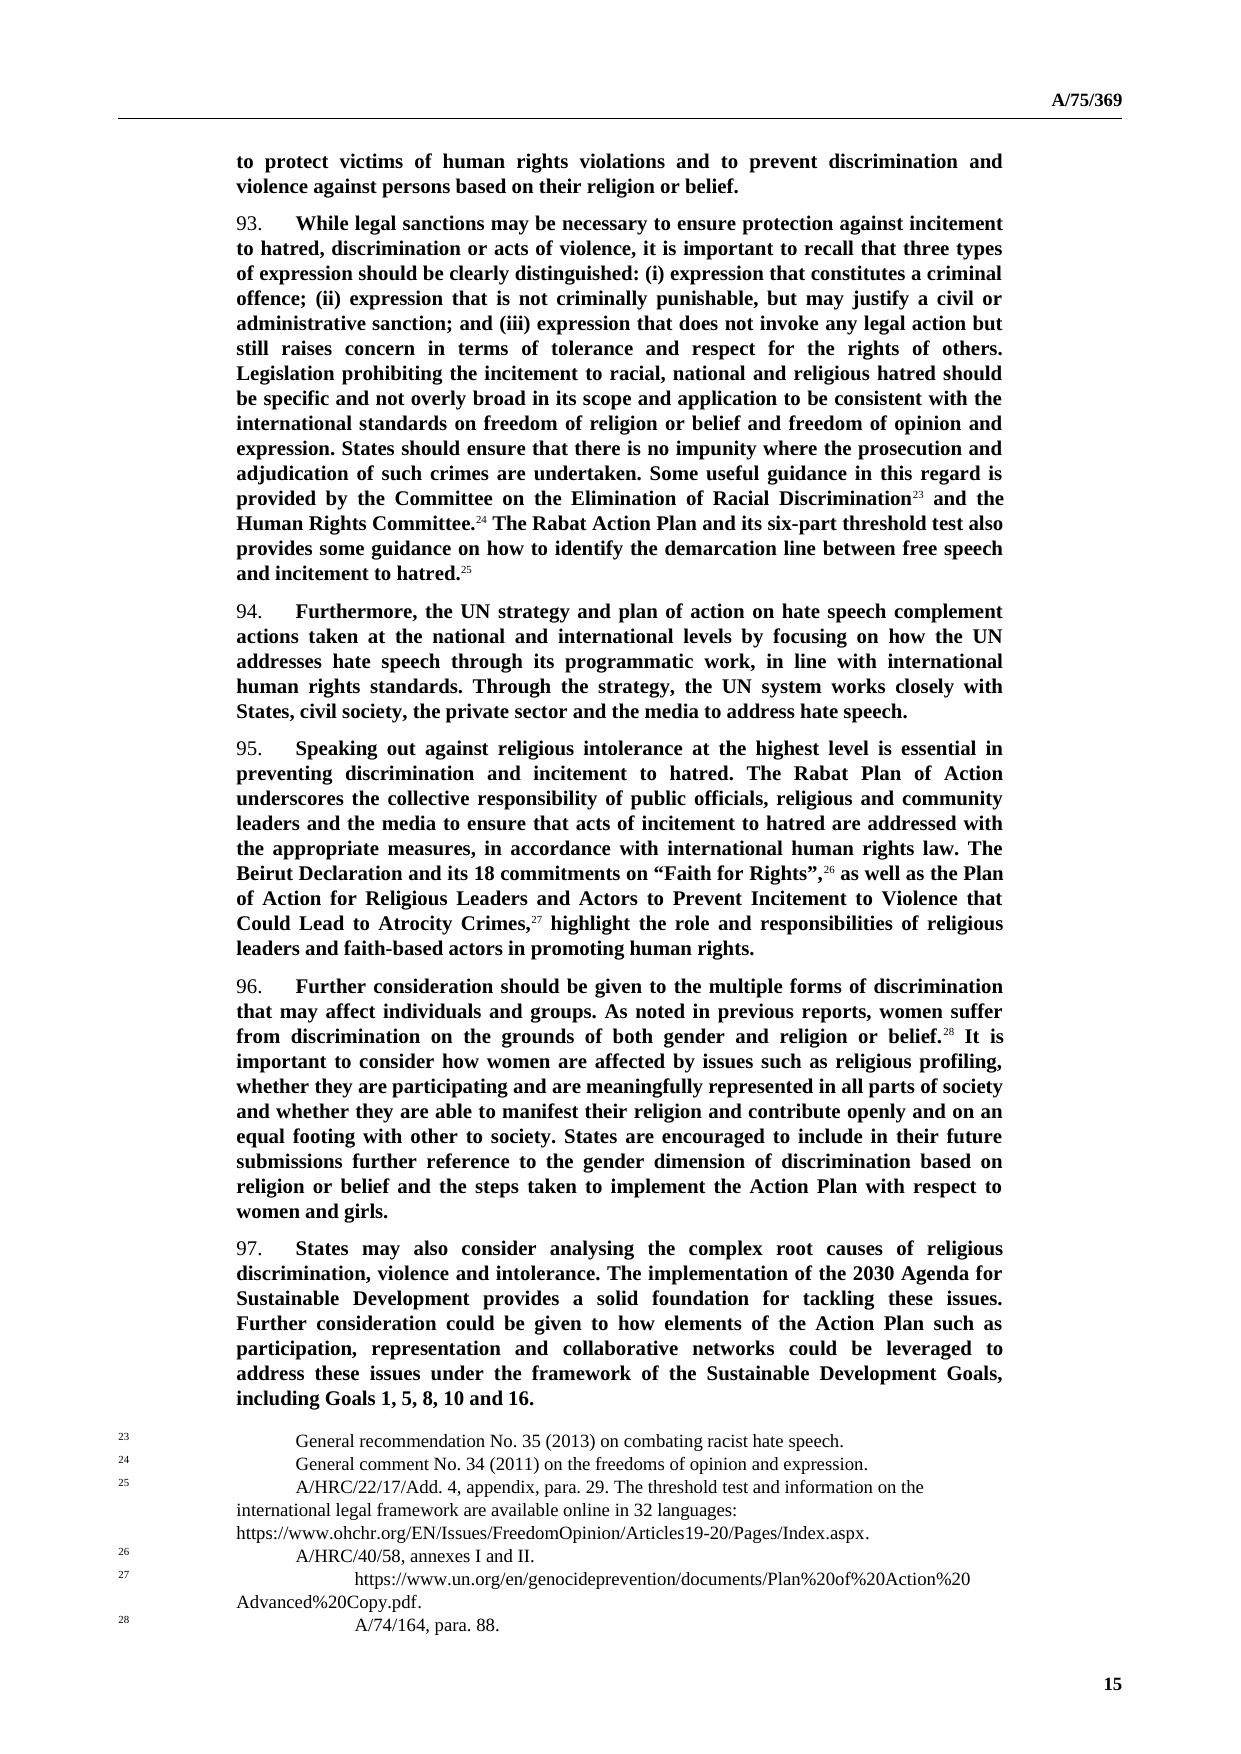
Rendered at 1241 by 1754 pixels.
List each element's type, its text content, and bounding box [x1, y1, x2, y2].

text 95. Speaking out against religious intolerance at the highest level is essential in preventing discrimination and incitement to hatred. The Rabat Plan of Action underscores the collective responsibility of public officials, religious and community leaders and the media to ensure that acts of incitement to hatred are addressed with the appropriate measures, in accordance with international human rights law. The Beirut Declaration and its 18 commitments on “Faith for Rights”, as well as the Plan of Action for Religious Leaders and Actors to Prevent Incitement to Violence that Could Lead to Atrocity Crimes, highlight the role and responsibilities of religious leaders and faith-based actors in promoting human rights. [236, 735, 1004, 960]
text 93. While legal sanctions may be necessary to ensure protection against incitement to hatred, discrimination or acts of violence, it is important to recall that three types of expression should be clearly distinguished: (i) expression that constitutes a criminal offence; (ii) expression that is not criminally punishable, but may justify a civil or administrative sanction; and (iii) expression that does not invoke any legal action but still raises concern in terms of tolerance and respect for the rights of others. Legislation prohibiting the incitement to racial, national and religious hatred should be specific and not overly broad in its scope and application to be consistent with the international standards on freedom of religion or belief and freedom of opinion and expression. States should ensure that there is no impunity where the prosecution and adjudication of such crimes are undertaken. Some useful guidance in this regard is provided by the Committee on the Elimination of Racial Discrimination and the Human Rights Committee. The Rabat Action Plan and its six-part threshold test also provides some guidance on how to identify the demarcation line between free speech and incitement to hatred. [236, 210, 1004, 585]
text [236, 148, 1004, 198]
text 96. Further consideration should be given to the multiple forms of discrimination that may affect individuals and groups. As noted in previous reports, women suffer from discrimination on the grounds of both gender and religion or belief. It is important to consider how women are affected by issues such as religious profiling, whether they are participating and are meaningfully represented in all parts of society and whether they are able to manifest their religion and contribute openly and on an equal footing with other to society. States are encouraged to include in their future submissions further reference to the gender dimension of discrimination based on religion or belief and the steps taken to implement the Action Plan with respect to women and girls. [236, 973, 1004, 1223]
text 97. States may also consider analysing the complex root causes of religious discrimination, violence and intolerance. The implementation of the 2030 Agenda for Sustainable Development provides a solid foundation for tackling these issues. Further consideration could be given to how elements of the Action Plan such as participation, representation and collaborative networks could be leveraged to address these issues under the framework of the Sustainable Development Goals, including Goals 1, 5, 8, 10 and 16. [236, 1235, 1004, 1410]
text 94. Furthermore, the UN strategy and plan of action on hate speech complement actions taken at the national and international levels by focusing on how the UN addresses hate speech through its programmatic work, in line with international human rights standards. Through the strategy, the UN system works closely with States, civil society, the private sector and the media to address hate speech. [236, 598, 1004, 723]
